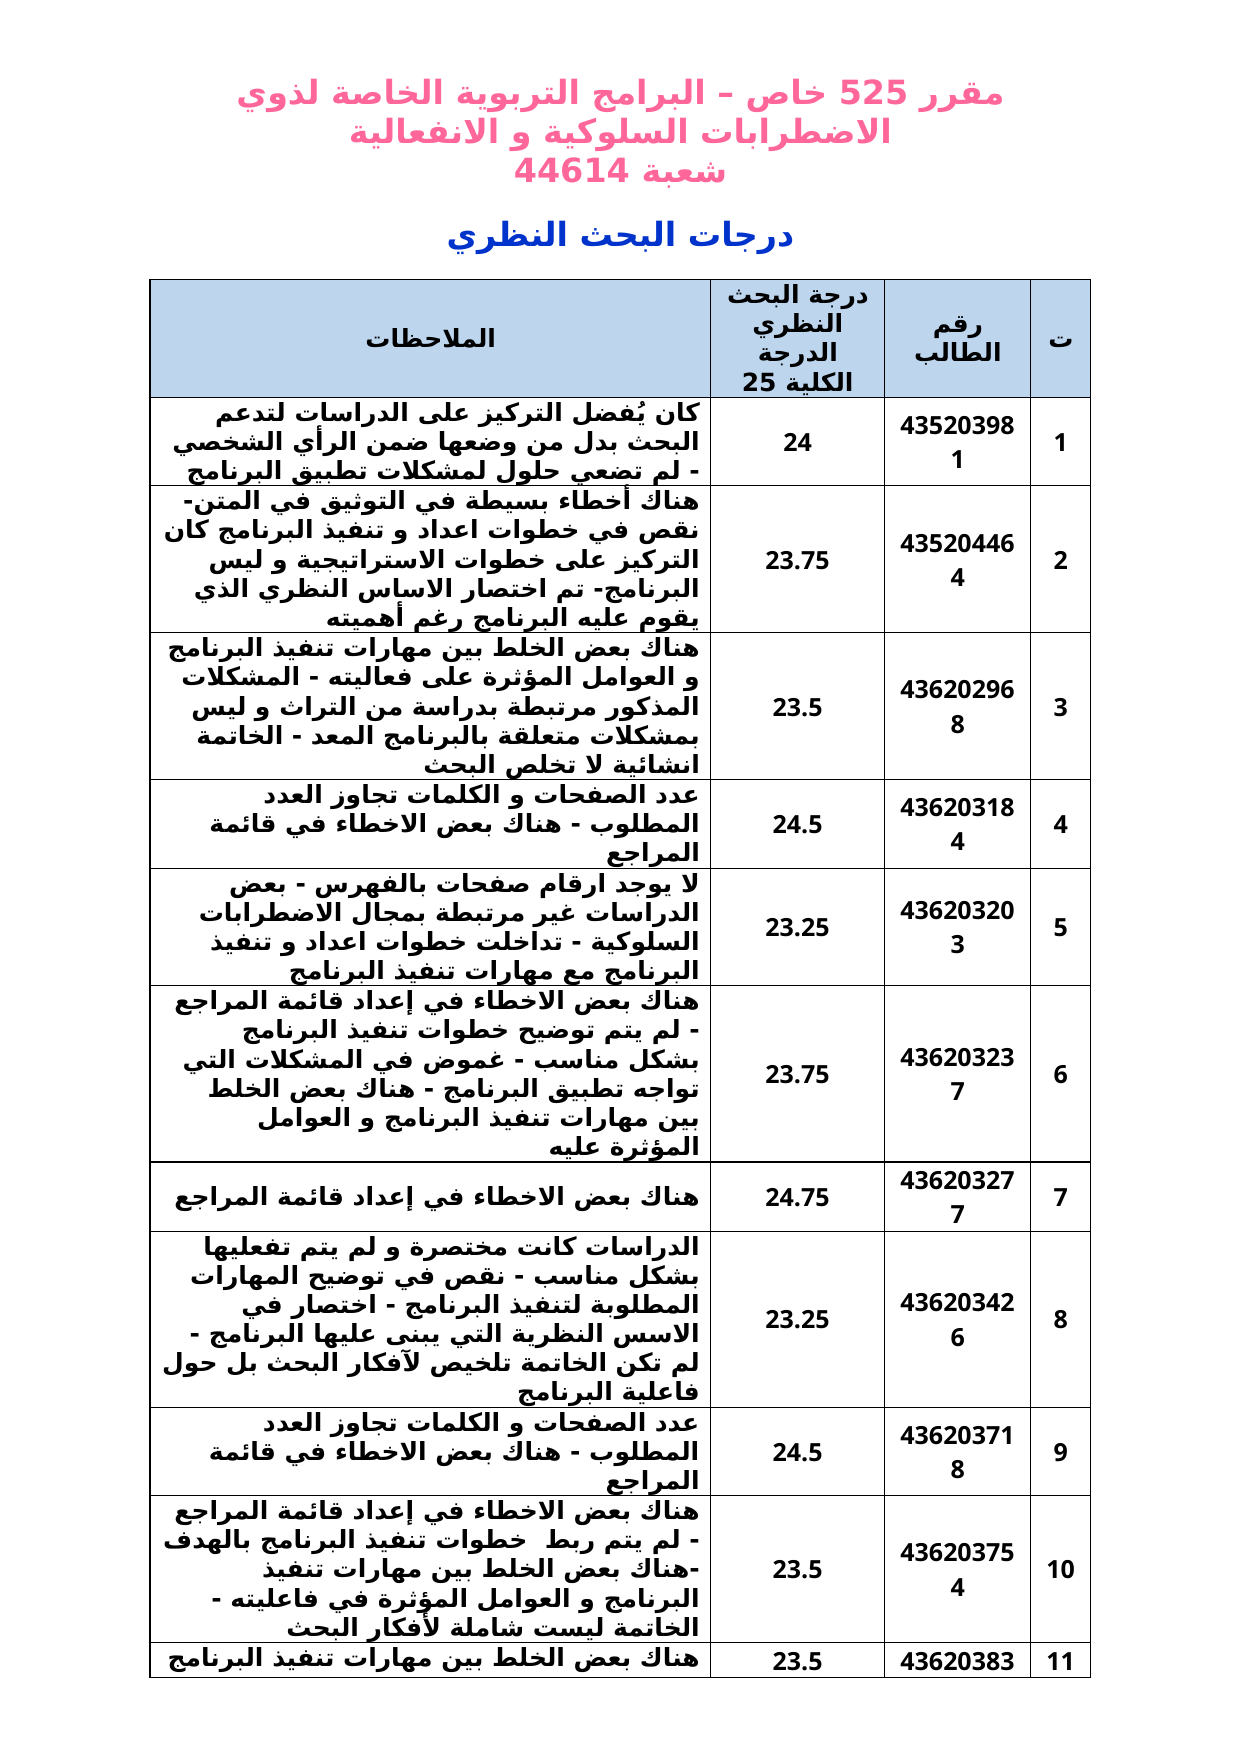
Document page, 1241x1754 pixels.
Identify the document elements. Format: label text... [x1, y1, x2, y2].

table_cell 8 [1031, 1232, 1090, 1407]
table_cell 23.5 [711, 1643, 884, 1677]
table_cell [151, 1643, 710, 1677]
table_cell هناك أخطاء بسيطة في التوثيق في المتن- نقص في خطوات اعداد و تنفيذ البرنامج كان التركيز على خطوات الاستراتيجية و ليس البرنامج- تم اختصار الاساس النظري الذي يقوم عليه البرنامج رغم أهميته [151, 486, 710, 632]
table_cell 4 [1031, 780, 1090, 868]
table_cell 24.75 [711, 1163, 884, 1231]
table_header ت [1031, 280, 1090, 397]
table_cell 1 [1031, 398, 1090, 485]
table_cell 23.5 [711, 1496, 884, 1642]
text درجات البحث النظري [150, 215, 1090, 254]
table_cell هناك بعض الاخطاء في إعداد قائمة المراجع - لم يتم توضيح خطوات تنفيذ البرنامج بشكل مناسب - غموض في المشكلات التي تواجه تطبيق البرنامج - هناك بعض الخلط بين مهارات تنفيذ البرنامج و العوامل المؤثرة عليه [151, 986, 710, 1161]
table_cell 9 [1031, 1408, 1090, 1495]
table_cell عدد الصفحات و الكلمات تجاوز العدد المطلوب - هناك بعض الاخطاء في قائمة المراجع [151, 1408, 710, 1495]
table_cell 24.5 [711, 780, 884, 868]
table_cell الدراسات كانت مختصرة و لم يتم تفعليها بشكل مناسب - نقص في توضيح المهارات المطلوبة لتنفيذ البرنامج - اختصار في الاسس النظرية التي يبنى عليها البرنامج - لم تكن الخاتمة تلخيص لآفكار البحث بل حول فاعلية البرنامج [151, 1232, 710, 1407]
table_cell 436203426 [885, 1232, 1030, 1407]
table_cell 435204464 [885, 486, 1030, 632]
table_cell 11 [1031, 1643, 1090, 1677]
table_cell 436203203 [885, 869, 1030, 985]
table_cell 3 [1031, 633, 1090, 779]
table_header رقم الطالب [885, 280, 1030, 397]
table_cell 24.5 [711, 1408, 884, 1495]
table_cell 23.75 [711, 986, 884, 1161]
table_header درجة البحث النظري الدرجة الكلية 25 [711, 280, 884, 397]
table_cell 7 [1031, 1163, 1090, 1231]
table_cell 23.25 [711, 869, 884, 985]
table_cell 23.25 [711, 1232, 884, 1407]
table_cell 436203839 [885, 1643, 1030, 1677]
table_cell 23.75 [711, 486, 884, 632]
table_cell 436203184 [885, 780, 1030, 868]
table_cell 435203981 [885, 398, 1030, 485]
table_cell 436202968 [885, 633, 1030, 779]
table_cell 436203718 [885, 1408, 1030, 1495]
table_cell 436203237 [885, 986, 1030, 1161]
table_cell لا يوجد ارقام صفحات بالفهرس - بعض الدراسات غير مرتبطة بمجال الاضطرابات السلوكية - تداخلت خطوات اعداد و تنفيذ البرنامج مع مهارات تنفيذ البرنامج [151, 869, 710, 985]
table_cell 2 [1031, 486, 1090, 632]
table_cell 23.5 [711, 633, 884, 779]
table_cell كان يُفضل التركيز على الدراسات لتدعم البحث بدل من وضعها ضمن الرأي الشخصي - لم تضعي حلول لمشكلات تطبيق البرنامج [151, 398, 710, 485]
table_header الملاحظات [151, 280, 710, 397]
table_cell 10 [1031, 1496, 1090, 1642]
table_cell عدد الصفحات و الكلمات تجاوز العدد المطلوب - هناك بعض الاخطاء في قائمة المراجع [151, 780, 710, 868]
table_cell 436203277 [885, 1163, 1030, 1231]
table_cell 436203754 [885, 1496, 1030, 1642]
table_cell 6 [1031, 986, 1090, 1161]
table_cell 24 [711, 398, 884, 485]
table_cell 5 [1031, 869, 1090, 985]
table_cell هناك بعض الاخطاء في إعداد قائمة المراجع [151, 1163, 710, 1231]
